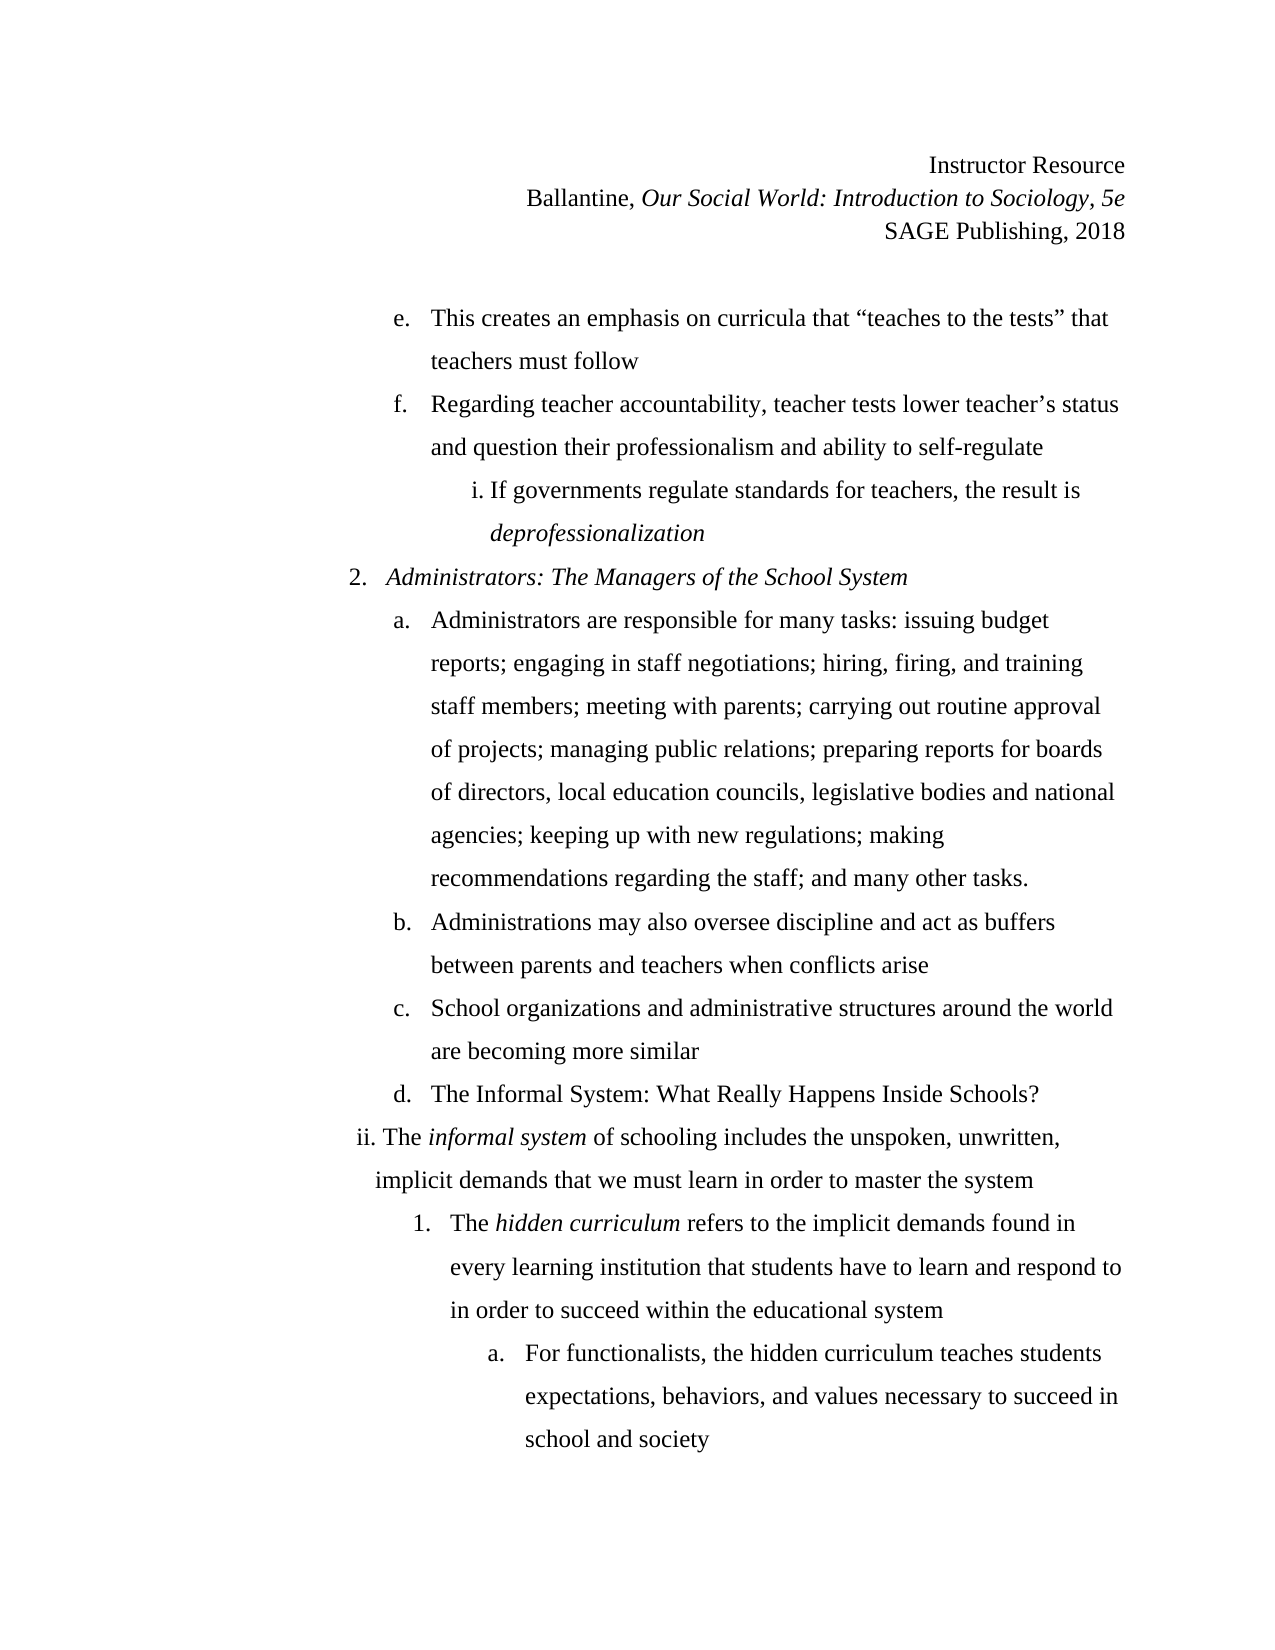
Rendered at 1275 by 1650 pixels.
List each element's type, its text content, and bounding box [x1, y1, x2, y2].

text 2. Administrators: The Managers of the School System [349, 562, 1125, 590]
text b. Administrations may also oversee discipline and act as buffers between parents and teachers when conflicts arise [393, 907, 1125, 978]
text f. Regarding teacher accountability, teacher tests lower teacher’s status and question their professionalism and ability to self-regulate [393, 389, 1125, 461]
text e. This creates an emphasis on curricula that “teaches to the tests” that teachers must follow [393, 303, 1125, 375]
text a. Administrators are responsible for many tasks: issuing budget reports; engaging in staff negotiations; hiring, firing, and training staff members; meeting with parents; carrying out routine approval of projects; managing public relations; preparing reports for boards of directors, local education councils, legislative bodies and national agencies; keeping up with new regulations; making recommendations regarding the staff; and many other tasks. [393, 605, 1125, 892]
text ii. The informal system of schooling includes the unspoken, unwritten, implicit demands that we must learn in order to master the system [356, 1122, 1125, 1194]
text a. For functionalists, the hidden curriculum teaches students expectations, behaviors, and values necessary to succeed in school and society [487, 1338, 1125, 1453]
text 1. The hidden curriculum refers to the implicit demands found in every learning institution that students have to learn and respond to in order to succeed within the educational system [412, 1208, 1125, 1323]
text c. School organizations and administrative structures around the world are becoming more similar [393, 993, 1125, 1065]
text d. The Informal System: What Really Happens Inside Schools? [393, 1079, 1125, 1108]
text i. If governments regulate standards for teachers, the result is deprofessionalization [471, 475, 1125, 547]
